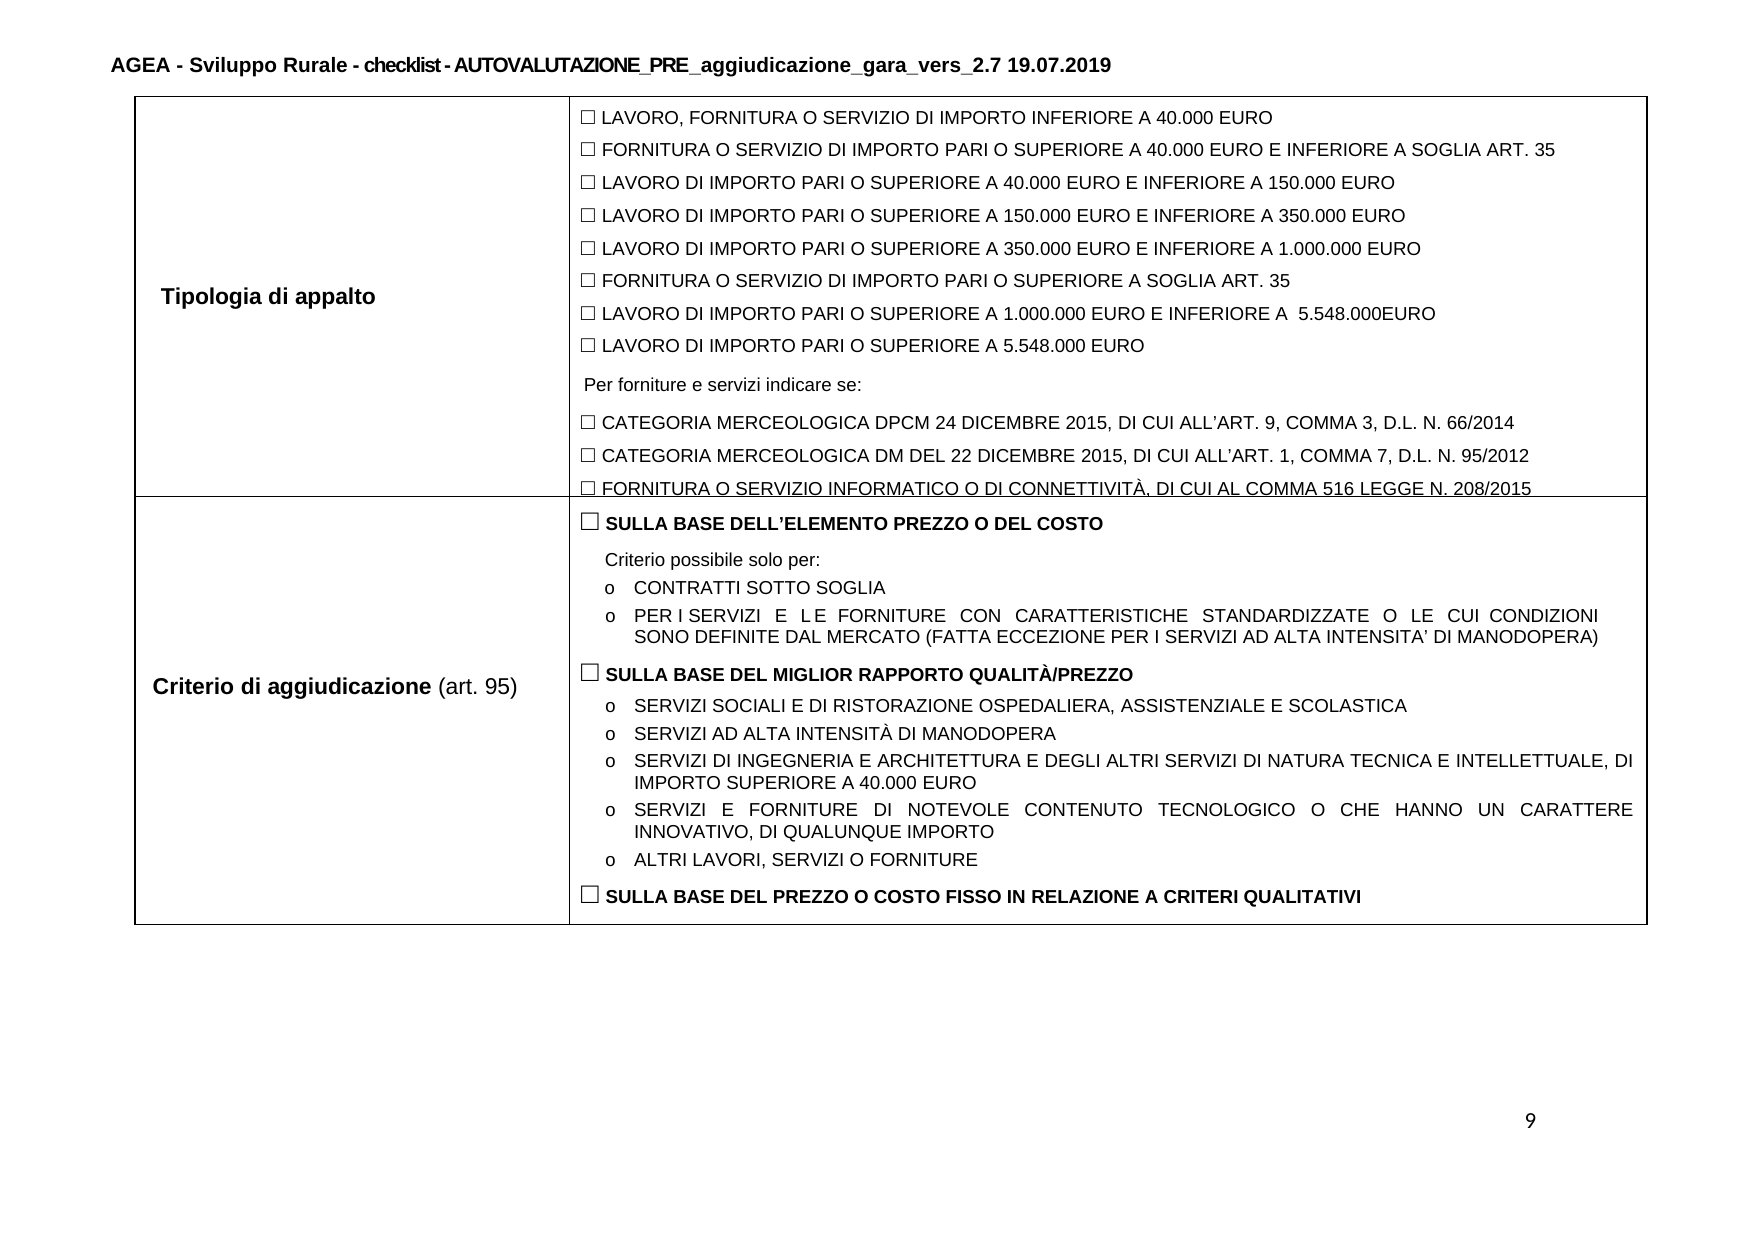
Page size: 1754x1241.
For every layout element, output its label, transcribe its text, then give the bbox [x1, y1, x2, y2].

table_cell Criterio di aggiudicazione (art. 95) [136, 497, 569, 924]
table_cell SULLA BASE DELL’ELEMENTO PREZZO O DEL COSTO Criterio possibile solo per: CONTRATTI SOTTO SOGLIA PER I SERVIZI E LE FORNITURE CON CARATTERISTICHE STANDARDIZZATE O LE CUI CONDIZIONI SONO DEFINITE DAL MERCATO (FATTA ECCEZIONE PER I SERVIZI AD ALTA INTENSITA’ DI MANODOPERA) SULLA BASE DEL MIGLIOR RAPPORTO QUALITÀ/PREZZO SERVIZI SOCIALI E DI RISTORAZIONE OSPEDALIERA, ASSISTENZIALE E SCOLASTICA SERVIZI AD ALTA INTENSITÀ DI MANODOPERA SERVIZI DI INGEGNERIA E ARCHITETTURA E DEGLI ALTRI SERVIZI DI NATURA TECNICA E INTELLETTUALE, DI IMPORTO SUPERIORE A 40.000 EURO SERVIZI E FORNITURE DI NOTEVOLE CONTENUTO TECNOLOGICO O CHE HANNO UN CARATTERE INNOVATIVO, DI QUALUNQUE IMPORTO ALTRI LAVORI, SERVIZI O FORNITURE SULLA BASE DEL PREZZO O COSTO FISSO IN RELAZIONE A CRITERI QUALITATIVI [570, 497, 1646, 924]
table_cell LAVORO, FORNITURA O SERVIZIO DI IMPORTO INFERIORE A 40.000 EURO FORNITURA O SERVIZIO DI IMPORTO PARI O SUPERIORE A 40.000 EURO E INFERIORE A SOGLIA ART. 35 LAVORO DI IMPORTO PARI O SUPERIORE A 40.000 EURO E INFERIORE A 150.000 EURO LAVORO DI IMPORTO PARI O SUPERIORE A 150.000 EURO E INFERIORE A 350.000 EURO LAVORO DI IMPORTO PARI O SUPERIORE A 350.000 EURO E INFERIORE A 1.000.000 EURO FORNITURA O SERVIZIO DI IMPORTO PARI O SUPERIORE A SOGLIA ART. 35 LAVORO DI IMPORTO PARI O SUPERIORE A 1.000.000 EURO E INFERIORE A 5.548.000EURO LAVORO DI IMPORTO PARI O SUPERIORE A 5.548.000 EURO Per forniture e servizi indicare se: CATEGORIA MERCEOLOGICA DPCM 24 DICEMBRE 2015, DI CUI ALL’ART. 9, COMMA 3, D.L. N. 66/2014 CATEGORIA MERCEOLOGICA DM DEL 22 DICEMBRE 2015, DI CUI ALL’ART. 1, COMMA 7, D.L. N. 95/2012 FORNITURA O SERVIZIO INFORMATICO O DI CONNETTIVITÀ, DI CUI AL COMMA 516 LEGGE N. 208/2015 [570, 97, 1646, 496]
table_cell Tipologia di appalto [136, 97, 569, 496]
